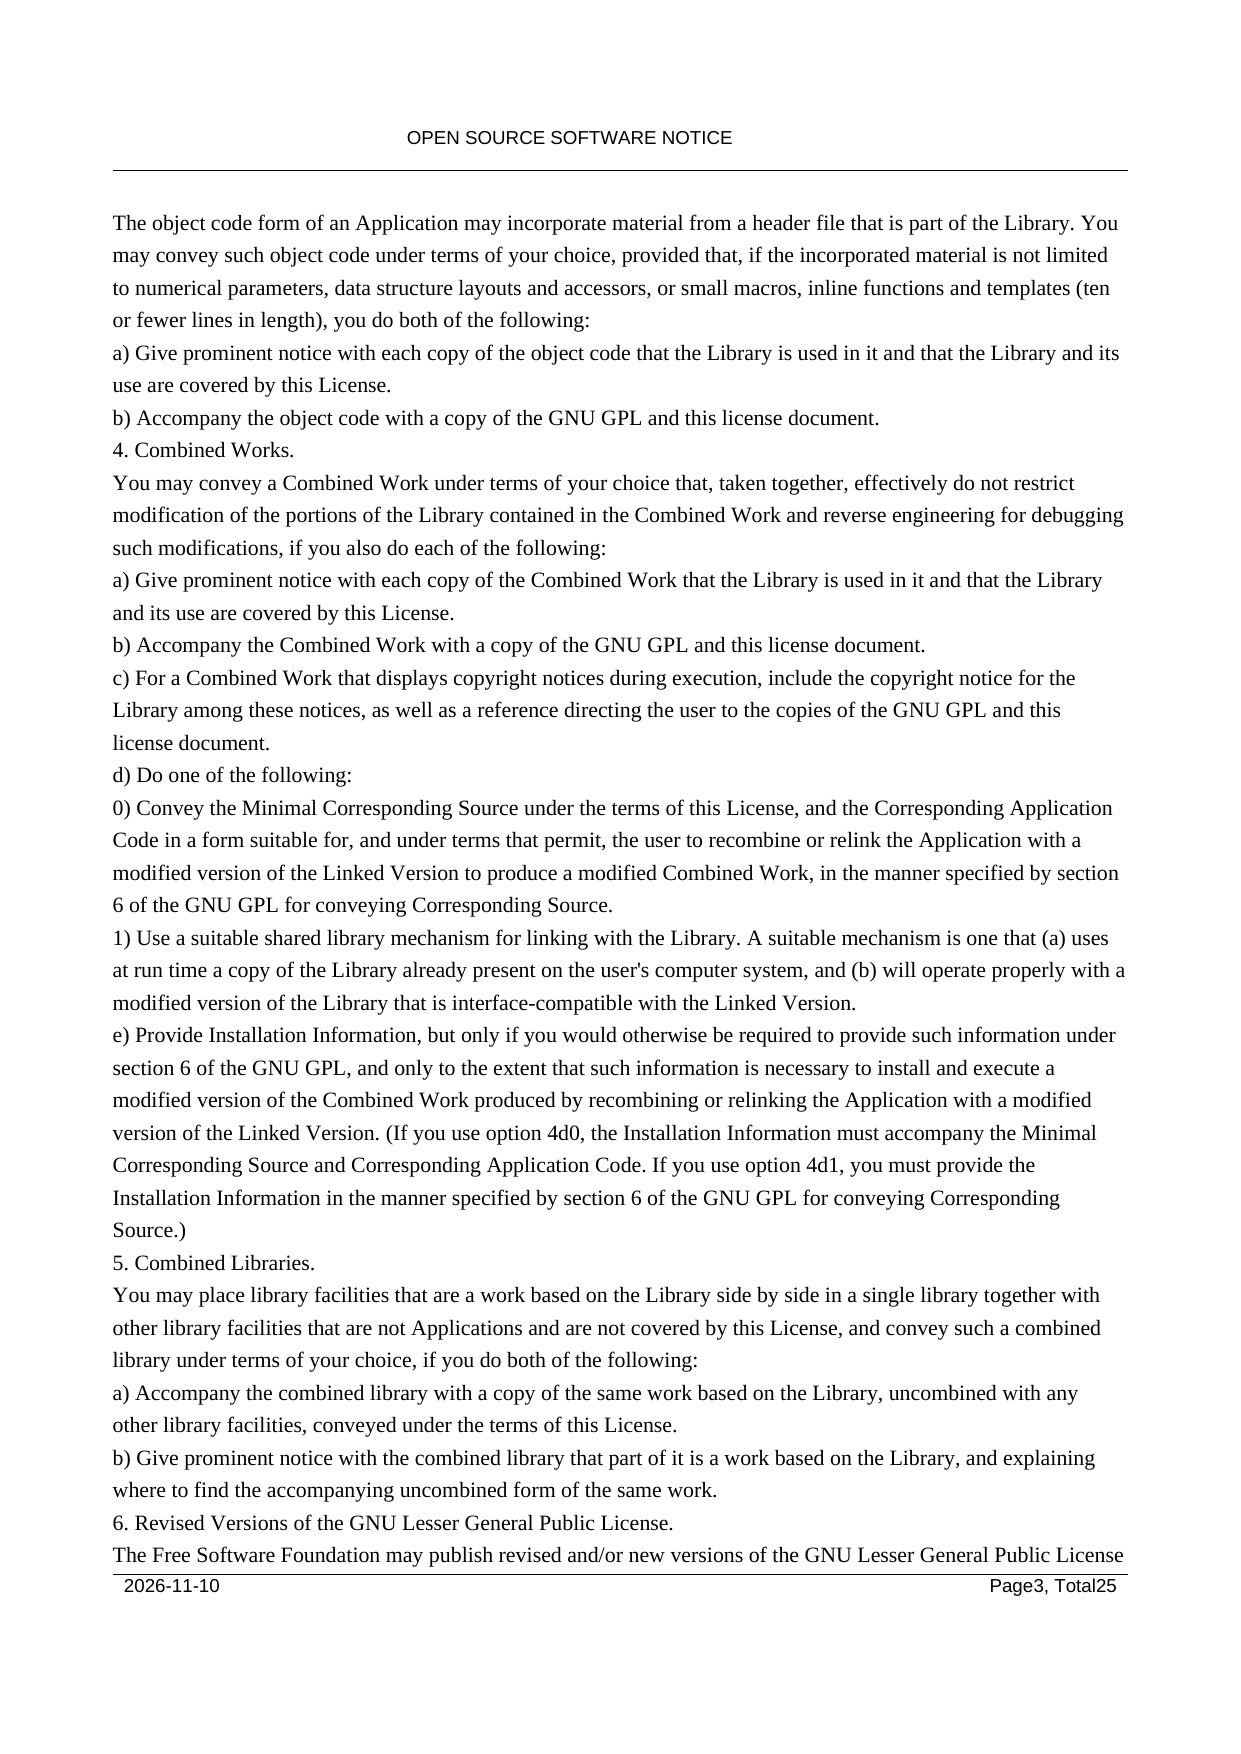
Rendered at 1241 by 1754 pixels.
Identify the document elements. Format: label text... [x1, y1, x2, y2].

text The object code form of an Application may incorporate material from a header file that is part of the Library. You may convey such object code under terms of your choice, provided that, if the incorporated material is not limited to numerical parameters, data structure layouts and accessors, or small macros, inline functions and templates (ten or fewer lines in length), you do both of the following: [112, 206, 1128, 336]
text d) Do one of the following: [112, 759, 1128, 791]
text a) Accompany the combined library with a copy of the same work based on the Library, uncombined with any other library facilities, conveyed under the terms of this License. [112, 1376, 1128, 1441]
text 1) Use a suitable shared library mechanism for linking with the Library. A suitable mechanism is one that (a) uses at run time a copy of the Library already present on the user's computer system, and (b) will operate properly with a modified version of the Library that is interface-compatible with the Linked Version. [112, 921, 1128, 1019]
text b) Accompany the Combined Work with a copy of the GNU GPL and this license document. [112, 629, 1128, 661]
text a) Give prominent notice with each copy of the object code that the Library is used in it and that the Library and its use are covered by this License. [112, 336, 1128, 401]
text You may convey a Combined Work under terms of your choice that, taken together, effectively do not restrict modification of the portions of the Library contained in the Combined Work and reverse engineering for debugging such modifications, if you also do each of the following: [112, 466, 1128, 564]
text 0) Convey the Minimal Corresponding Source under the terms of this License, and the Corresponding Application Code in a form suitable for, and under terms that permit, the user to recombine or relink the Application with a modified version of the Linked Version to produce a modified Combined Work, in the manner specified by section 6 of the GNU GPL for conveying Corresponding Source. [112, 791, 1128, 921]
text 4. Combined Works. [112, 434, 1128, 466]
text 5. Combined Libraries. [112, 1246, 1128, 1279]
text e) Provide Installation Information, but only if you would otherwise be required to provide such information under section 6 of the GNU GPL, and only to the extent that such information is necessary to install and execute a modified version of the Combined Work produced by recombining or relinking the Application with a modified version of the Linked Version. (If you use option 4d0, the Installation Information must accompany the Minimal Corresponding Source and Corresponding Application Code. If you use option 4d1, you must provide the Installation Information in the manner specified by section 6 of the GNU GPL for conveying Corresponding Source.) [112, 1019, 1128, 1246]
text 6. Revised Versions of the GNU Lesser General Public License. [112, 1506, 1128, 1539]
text You may place library facilities that are a work based on the Library side by side in a single library together with other library facilities that are not Applications and are not covered by this License, and convey such a combined library under terms of your choice, if you do both of the following: [112, 1279, 1128, 1376]
text b) Give prominent notice with the combined library that part of it is a work based on the Library, and explaining where to find the accompanying uncombined form of the same work. [112, 1441, 1128, 1506]
text b) Accompany the object code with a copy of the GNU GPL and this license document. [112, 401, 1128, 434]
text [112, 1539, 1128, 1571]
text c) For a Combined Work that displays copyright notices during execution, include the copyright notice for the Library among these notices, as well as a reference directing the user to the copies of the GNU GPL and this license document. [112, 661, 1128, 759]
text a) Give prominent notice with each copy of the Combined Work that the Library is used in it and that the Library and its use are covered by this License. [112, 564, 1128, 629]
